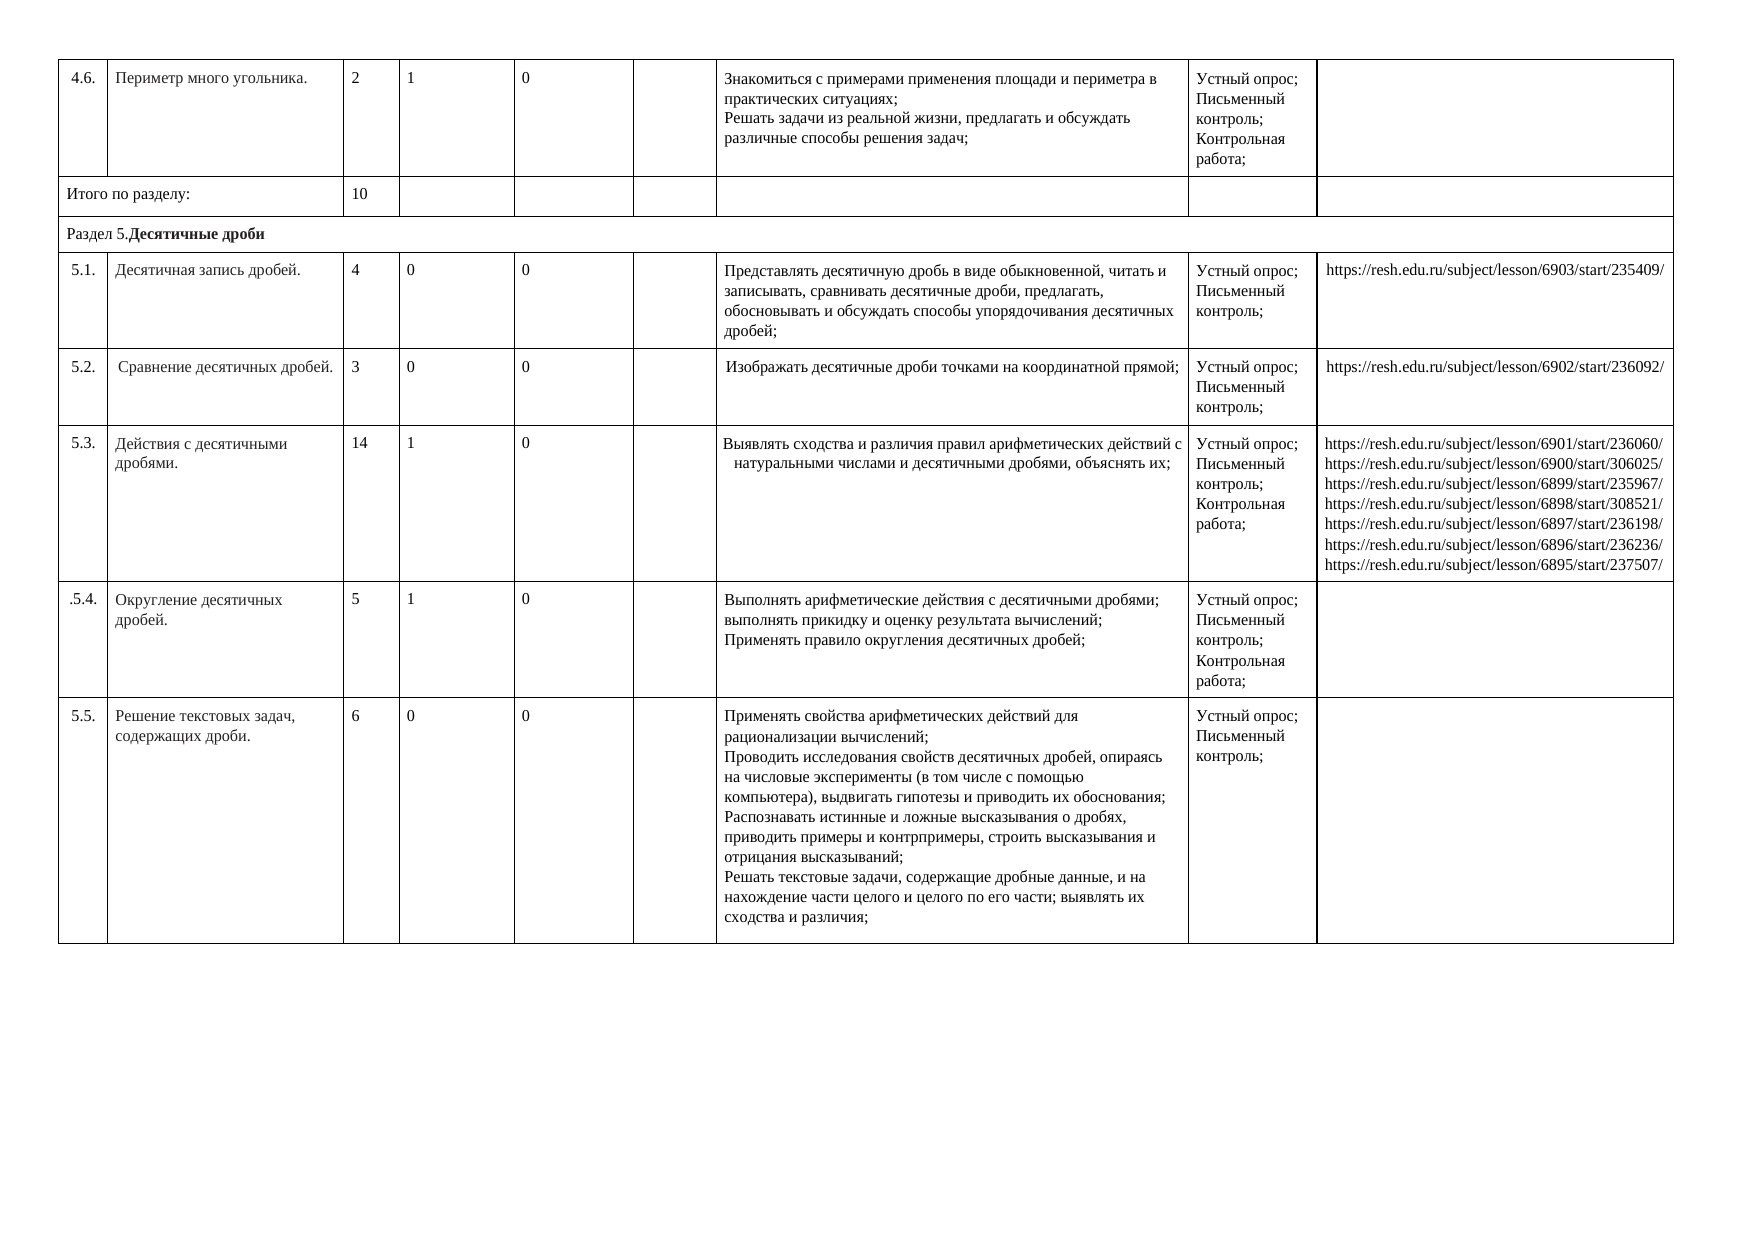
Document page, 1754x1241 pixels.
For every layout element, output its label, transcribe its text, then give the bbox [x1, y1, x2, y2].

table_cell 10 [344, 177, 399, 216]
table_cell 4 [344, 253, 399, 348]
table_cell [1189, 177, 1316, 216]
table_header [634, 60, 716, 176]
table_cell Действия с десятичными дробями. [108, 426, 343, 581]
table_cell 0 [400, 253, 514, 348]
table_cell Сравнение десятичных дробей. [108, 349, 343, 424]
table_header 4.6. [59, 60, 107, 176]
table_cell [634, 582, 716, 697]
table_cell https://resh.edu.ru/subject/lesson/6903/start/235409/ [1318, 253, 1673, 348]
table_cell Представлять десятичную дробь в виде обыкновенной, читать и записывать, сравнивать десятичные дроби, предлагать, обосновывать и обсуждать способы упорядочивания десятичных дробей; [717, 253, 1188, 348]
table_header 1 [400, 60, 514, 176]
table_cell Округление десятичных дробей. [108, 582, 343, 697]
table_cell Выявлять сходства и различия правил арифметических действий с натуральными числами и десятичными дробями, объяснять их; [717, 426, 1188, 581]
table_cell Устный опрос; Письменный контроль; [1189, 253, 1316, 348]
table_cell Решение текстовых задач, содержащих дроби. [108, 698, 343, 943]
table_header 2 [344, 60, 399, 176]
table_cell Устный опрос; Письменный контроль; [1189, 698, 1316, 943]
table_cell Изображать десятичные дроби точками на координатной прямой; [717, 349, 1188, 424]
table_header 0 [515, 60, 633, 176]
table_header [1318, 60, 1673, 176]
table_cell Итого по разделу: [59, 177, 343, 216]
table_cell Десятичная запись дробей. [108, 253, 343, 348]
table_cell 0 [400, 349, 514, 424]
table_header Устный опрос; Письменный контроль; Контрольная работа; [1189, 60, 1316, 176]
table_cell 1 [400, 426, 514, 581]
table_cell 0 [515, 349, 633, 424]
table_cell 5.2. [59, 349, 107, 424]
table_cell [400, 177, 514, 216]
table_cell [717, 177, 1188, 216]
table_cell [634, 253, 716, 348]
table_cell Выполнять арифметические действия с десятичными дробями; выполнять прикидку и оценку результата вычислений; Применять правило округления десятичных дробей; [717, 582, 1188, 697]
table_cell https://resh.edu.ru/subject/lesson/6902/start/236092/ [1318, 349, 1673, 424]
table_cell Устный опрос; Письменный контроль; Контрольная работа; [1189, 426, 1316, 581]
table_cell 5.5. [59, 698, 107, 943]
table_header Знакомиться с примерами применения площади и периметра в практических ситуациях; Решать задачи из реальной жизни, предлагать и обсуждать различные способы решения задач; [717, 60, 1188, 176]
table_cell [634, 698, 716, 943]
table_cell 0 [400, 698, 514, 943]
table_cell 0 [515, 426, 633, 581]
table_cell [515, 177, 633, 216]
table_cell 0 [515, 253, 633, 348]
table_cell 0 [515, 582, 633, 697]
table_cell 0 [515, 698, 633, 943]
table_cell [1318, 698, 1673, 943]
table_cell [634, 177, 716, 216]
table_cell https://resh.edu.ru/subject/lesson/6901/start/236060/ https://resh.edu.ru/subject/lesson/6900/start/306025/ https://resh.edu.ru/subject/lesson/6899/start/235967/ https://resh.edu.ru/subject/lesson/6898/start/308521/ https://resh.edu.ru/subject/lesson/6897/start/236198/ https://resh.edu.ru/subject/lesson/6896/start/236236/ https://resh.edu.ru/subject/lesson/6895/start/237507/ [1318, 426, 1673, 581]
table_cell Устный опрос; Письменный контроль; Контрольная работа; [1189, 582, 1316, 697]
table_header Периметр много угольника. [108, 60, 343, 176]
table_cell Раздел 5.Десятичные дроби [59, 217, 1673, 252]
table_cell 1 [400, 582, 514, 697]
table_cell 5.1. [59, 253, 107, 348]
table_cell 5 [344, 582, 399, 697]
table_cell [634, 426, 716, 581]
table_cell 6 [344, 698, 399, 943]
table_cell [1318, 582, 1673, 697]
table_cell 5.3. [59, 426, 107, 581]
table_cell .5.4. [59, 582, 107, 697]
table_cell [634, 349, 716, 424]
table_cell 3 [344, 349, 399, 424]
table_cell Применять свойства арифметических действий для рационализации вычислений; Проводить исследования свойств десятичных дробей, опираясь на числовые эксперименты (в том числе с помощью компьютера), выдвигать гипотезы и приводить их обоснования; Распознавать истинные и ложные высказывания о дробях, приводить примеры и контрпримеры, строить высказывания и отрицания высказываний; Решать текстовые задачи, содержащие дробные данные, и на нахождение части целого и целого по его части; выявлять их сходства и различия; [717, 698, 1188, 943]
table_cell 14 [344, 426, 399, 581]
table_cell [1318, 177, 1673, 216]
table_cell Устный опрос; Письменный контроль; [1189, 349, 1316, 424]
